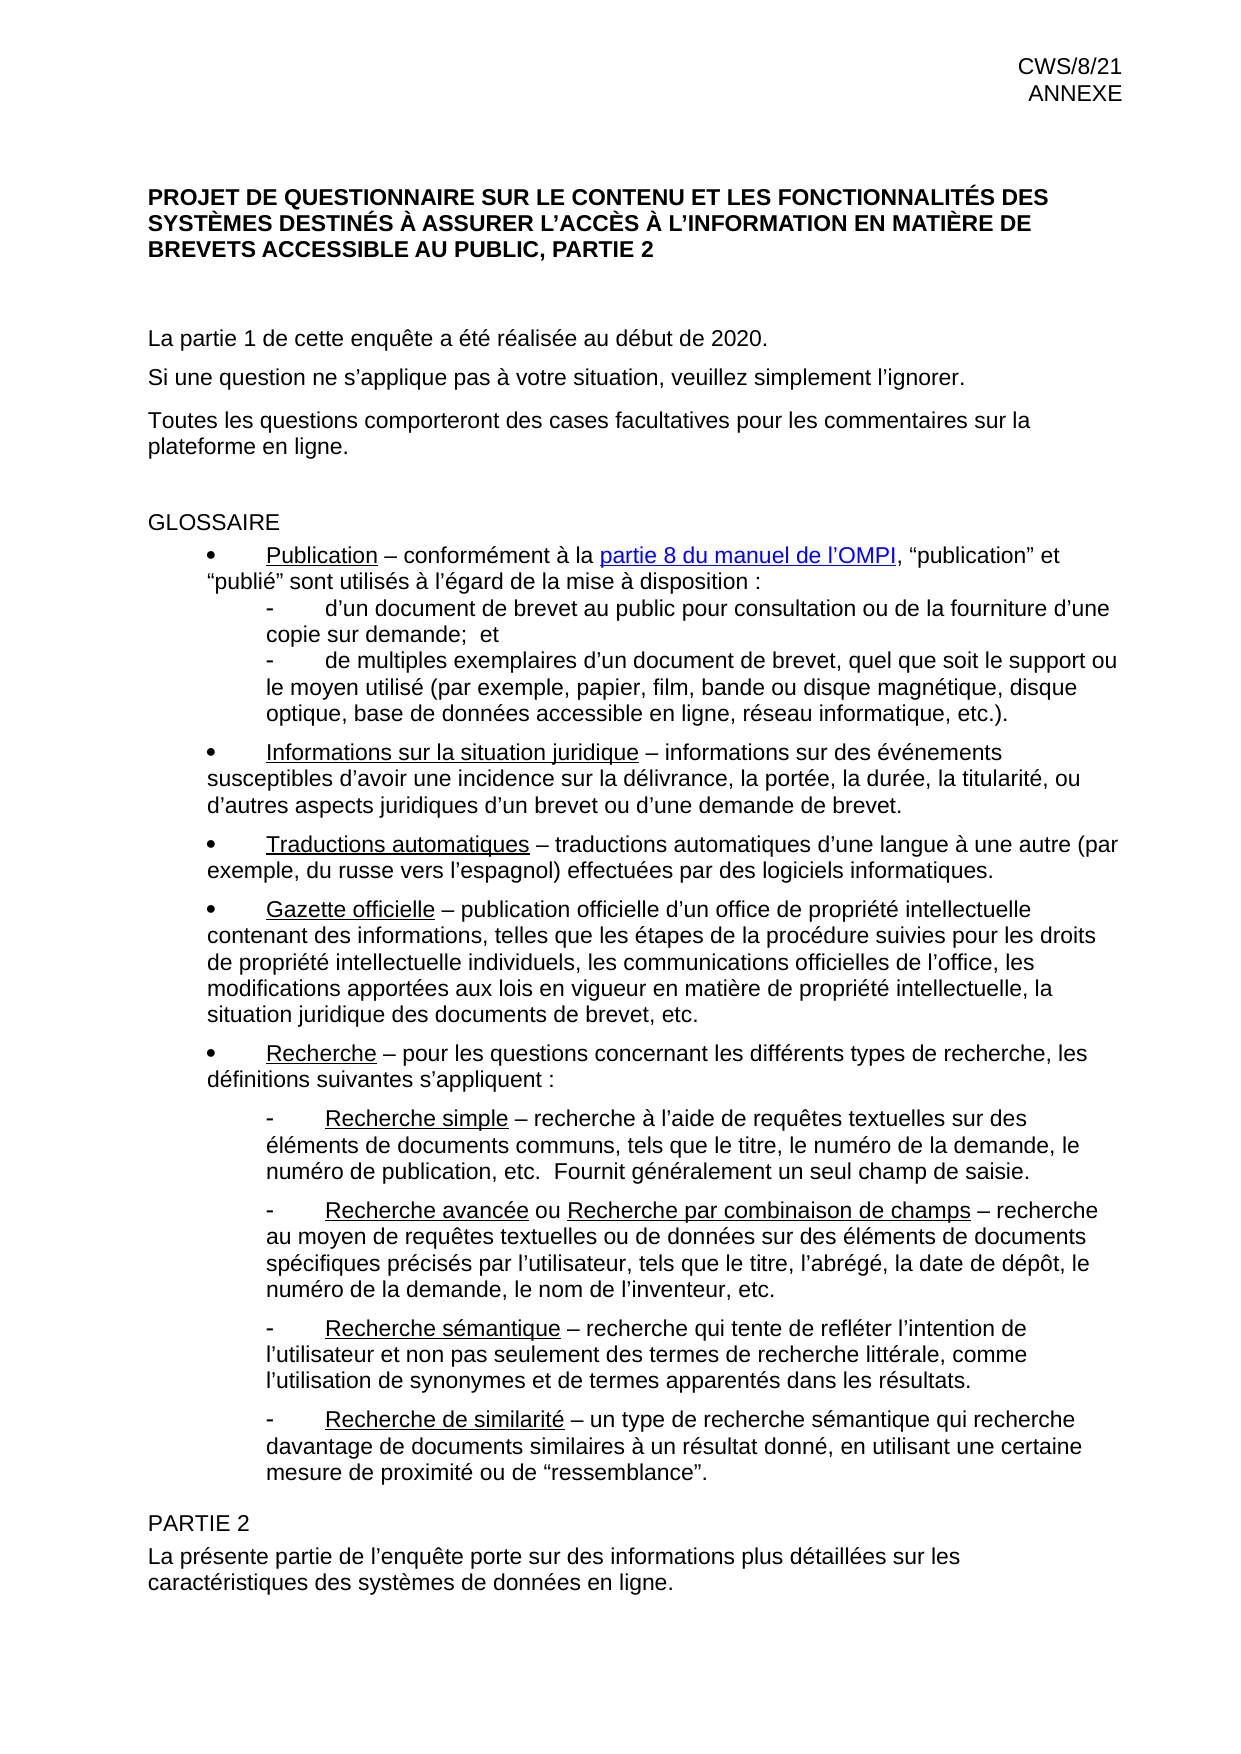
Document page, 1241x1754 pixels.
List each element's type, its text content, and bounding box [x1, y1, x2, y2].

list Recherche de similarité – un type de recherche sémantique qui recherche davantage de documents similaires à un résultat donné, en utilisant une certaine mesure de proximité ou de “ressemblance”. [266, 1406, 1122, 1485]
list de multiples exemplaires d’un document de brevet, quel que soit le support ou le moyen utilisé (par exemple, papier, film, bande ou disque magnétique, disque optique, base de données accessible en ligne, réseau informatique, etc.). [266, 647, 1122, 726]
list d’un document de brevet au public pour consultation ou de la fourniture d’une copie sur demande; et [266, 595, 1122, 647]
list Recherche – pour les questions concernant les différents types de recherche, les définitions suivantes s’appliquent : [207, 1040, 1122, 1093]
list Recherche avancée ou Recherche par combinaison de champs – recherche au moyen de requêtes textuelles ou de données sur des éléments de documents spécifiques précisés par l’utilisateur, tels que le titre, l’abrégé, la date de dépôt, le numéro de la demande, le nom de l’inventeur, etc. [266, 1197, 1122, 1302]
text La présente partie de l’enquête porte sur des informations plus détaillées sur les caractéristiques des systèmes de données en ligne. [148, 1543, 1122, 1596]
list Publication – conformément à la partie 8 du manuel de l’OMPI, “publication” et “publié” sont utilisés à l’égard de la mise à disposition : [207, 542, 1122, 595]
text Toutes les questions comporteront des cases facultatives pour les commentaires sur la plateforme en ligne. [148, 407, 1122, 459]
list Traductions automatiques – traductions automatiques d’une langue à une autre (par exemple, du russe vers l’espagnol) effectuées par des logiciels informatiques. [207, 831, 1122, 883]
text La partie 1 de cette enquête a été réalisée au début de 2020. [148, 325, 1122, 351]
subtitle Partie 2 [148, 1510, 1122, 1537]
subtitle Projet de questionnaire sur le contenu et les fonctionnalités des systèmes destinés à assurer l’accès à l’information en matière de brevets accessible au public, partie 2 [148, 183, 1122, 263]
list Gazette officielle – publication officielle d’un office de propriété intellectuelle contenant des informations, telles que les étapes de la procédure suivies pour les droits de propriété intellectuelle individuels, les communications officielles de l’office, les modifications apportées aux lois en vigueur en matière de propriété intellectuelle, la situation juridique des documents de brevet, etc. [207, 896, 1122, 1027]
list Informations sur la situation juridique – informations sur des événements susceptibles d’avoir une incidence sur la délivrance, la portée, la durée, la titularité, ou d’autres aspects juridiques d’un brevet ou d’une demande de brevet. [207, 739, 1122, 818]
subtitle Glossaire [148, 509, 1122, 536]
list Recherche simple – recherche à l’aide de requêtes textuelles sur des éléments de documents communs, tels que le titre, le numéro de la demande, le numéro de publication, etc. Fournit généralement un seul champ de saisie. [266, 1105, 1122, 1184]
list Recherche sémantique – recherche qui tente de refléter l’intention de l’utilisateur et non pas seulement des termes de recherche littérale, comme l’utilisation de synonymes et de termes apparentés dans les résultats. [266, 1315, 1122, 1394]
subtitle Si une question ne s’applique pas à votre situation, veuillez simplement l’ignorer. [148, 364, 1122, 390]
